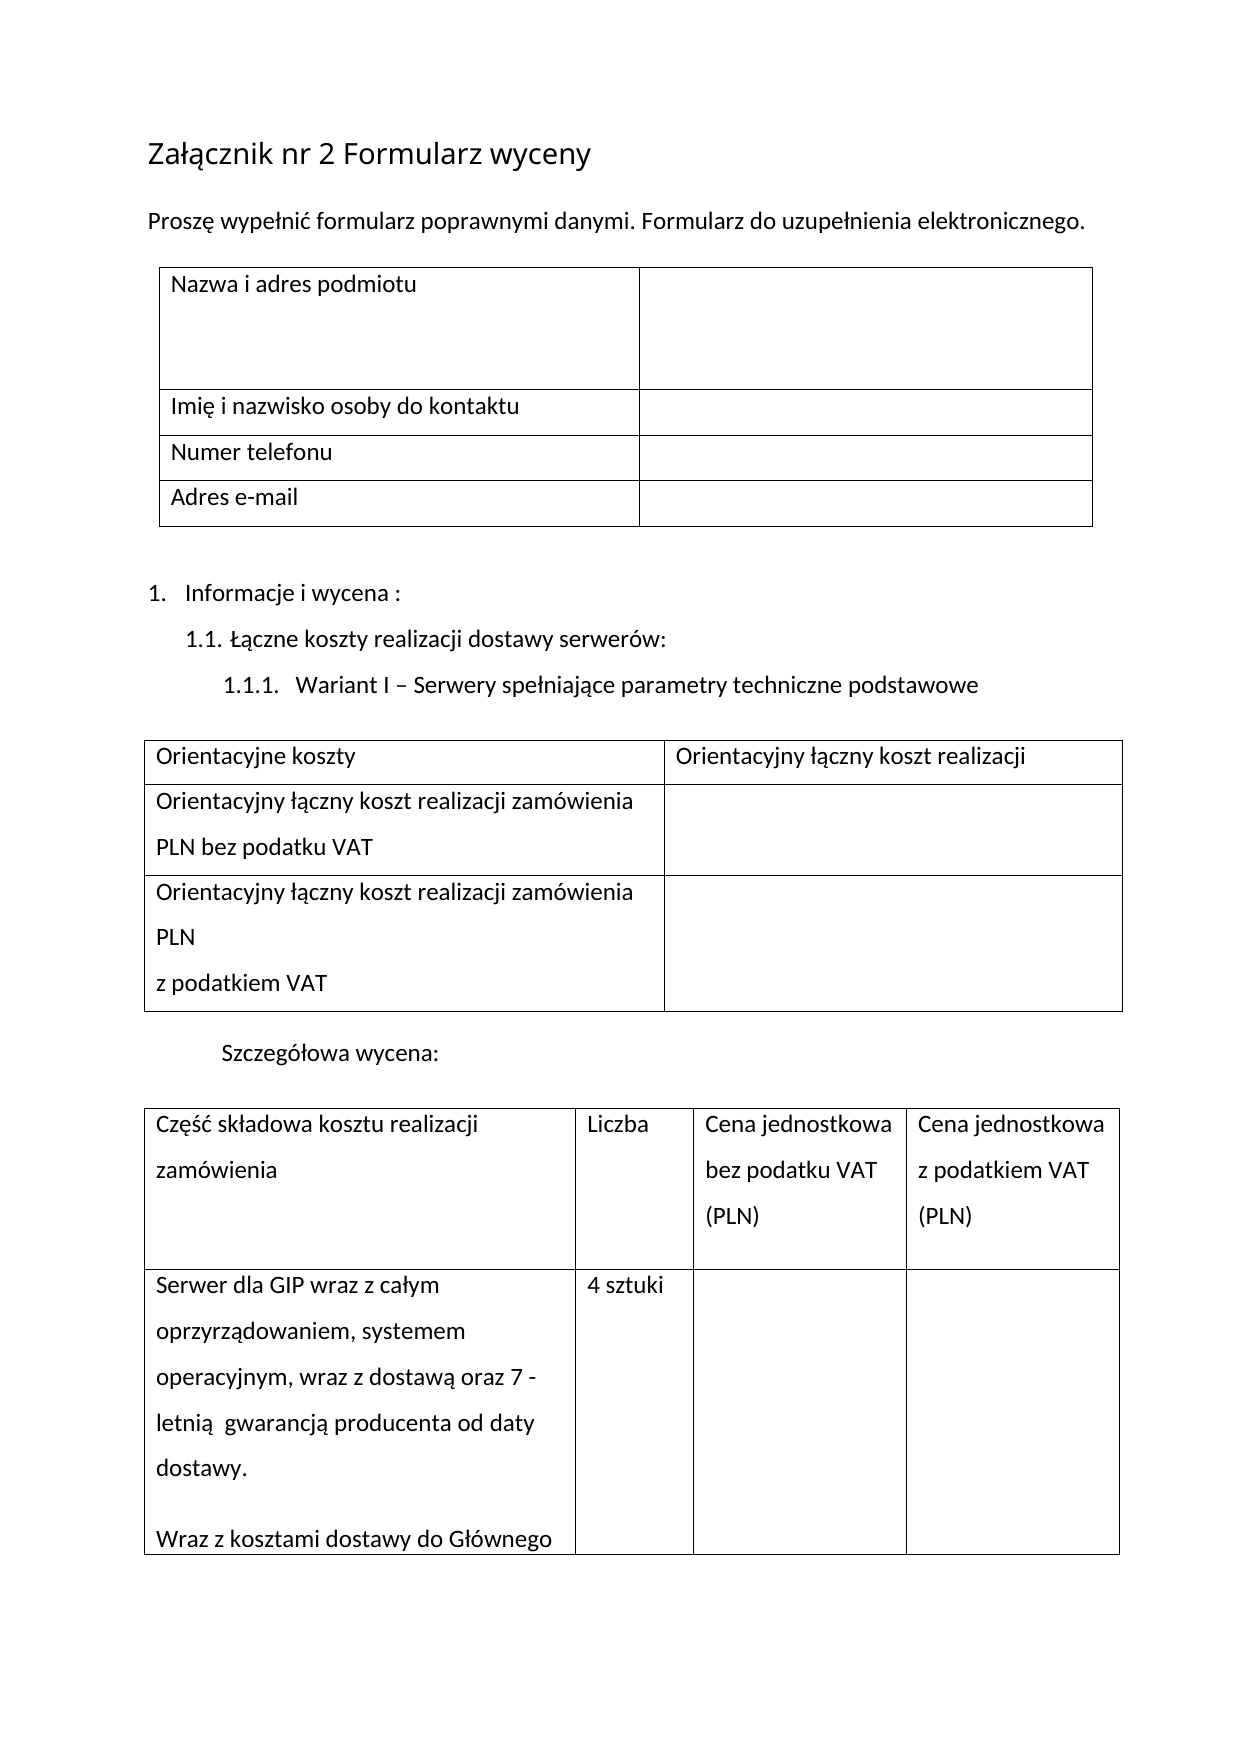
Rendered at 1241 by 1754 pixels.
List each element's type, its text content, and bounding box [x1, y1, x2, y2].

list Informacje i wycena : [148, 577, 1093, 608]
table_header Cena jednostkowa z podatkiem VAT (PLN) [907, 1109, 1119, 1269]
table_header Orientacyjne koszty [145, 741, 664, 784]
table_cell [665, 785, 1122, 874]
table_cell [640, 481, 1092, 526]
table_cell [907, 1270, 1119, 1554]
table_header Nazwa i adres podmiotu [160, 268, 639, 389]
table_cell Imię i nazwisko osoby do kontaktu [160, 390, 639, 434]
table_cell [145, 1270, 575, 1554]
table_cell Adres e-mail [160, 481, 639, 526]
table_header Orientacyjny łączny koszt realizacji [665, 741, 1122, 784]
table_header Część składowa kosztu realizacji zamówienia [145, 1109, 575, 1269]
text Proszę wypełnić formularz poprawnymi danymi. Formularz do uzupełnienia elektronicznego. [148, 205, 1093, 235]
table_cell [640, 436, 1092, 480]
table_cell [640, 390, 1092, 434]
text Szczegółowa wycena: [148, 1037, 1093, 1067]
list Wariant I – Serwery spełniające parametry techniczne podstawowe [223, 669, 1093, 699]
table_cell Numer telefonu [160, 436, 639, 480]
table_cell 4 sztuki [576, 1270, 693, 1554]
table_cell Orientacyjny łączny koszt realizacji zamówienia PLN bez podatku VAT [145, 785, 664, 874]
list Łączne koszty realizacji dostawy serwerów: [185, 623, 1093, 653]
table_cell [665, 876, 1122, 1011]
table_header Liczba [576, 1109, 693, 1269]
table_cell Orientacyjny łączny koszt realizacji zamówienia PLN z podatkiem VAT [145, 876, 664, 1011]
table_cell [694, 1270, 906, 1554]
table_header [640, 268, 1092, 389]
subtitle Załącznik nr 2 Formularz wyceny [148, 133, 1093, 173]
table_header Cena jednostkowa bez podatku VAT (PLN) [694, 1109, 906, 1269]
